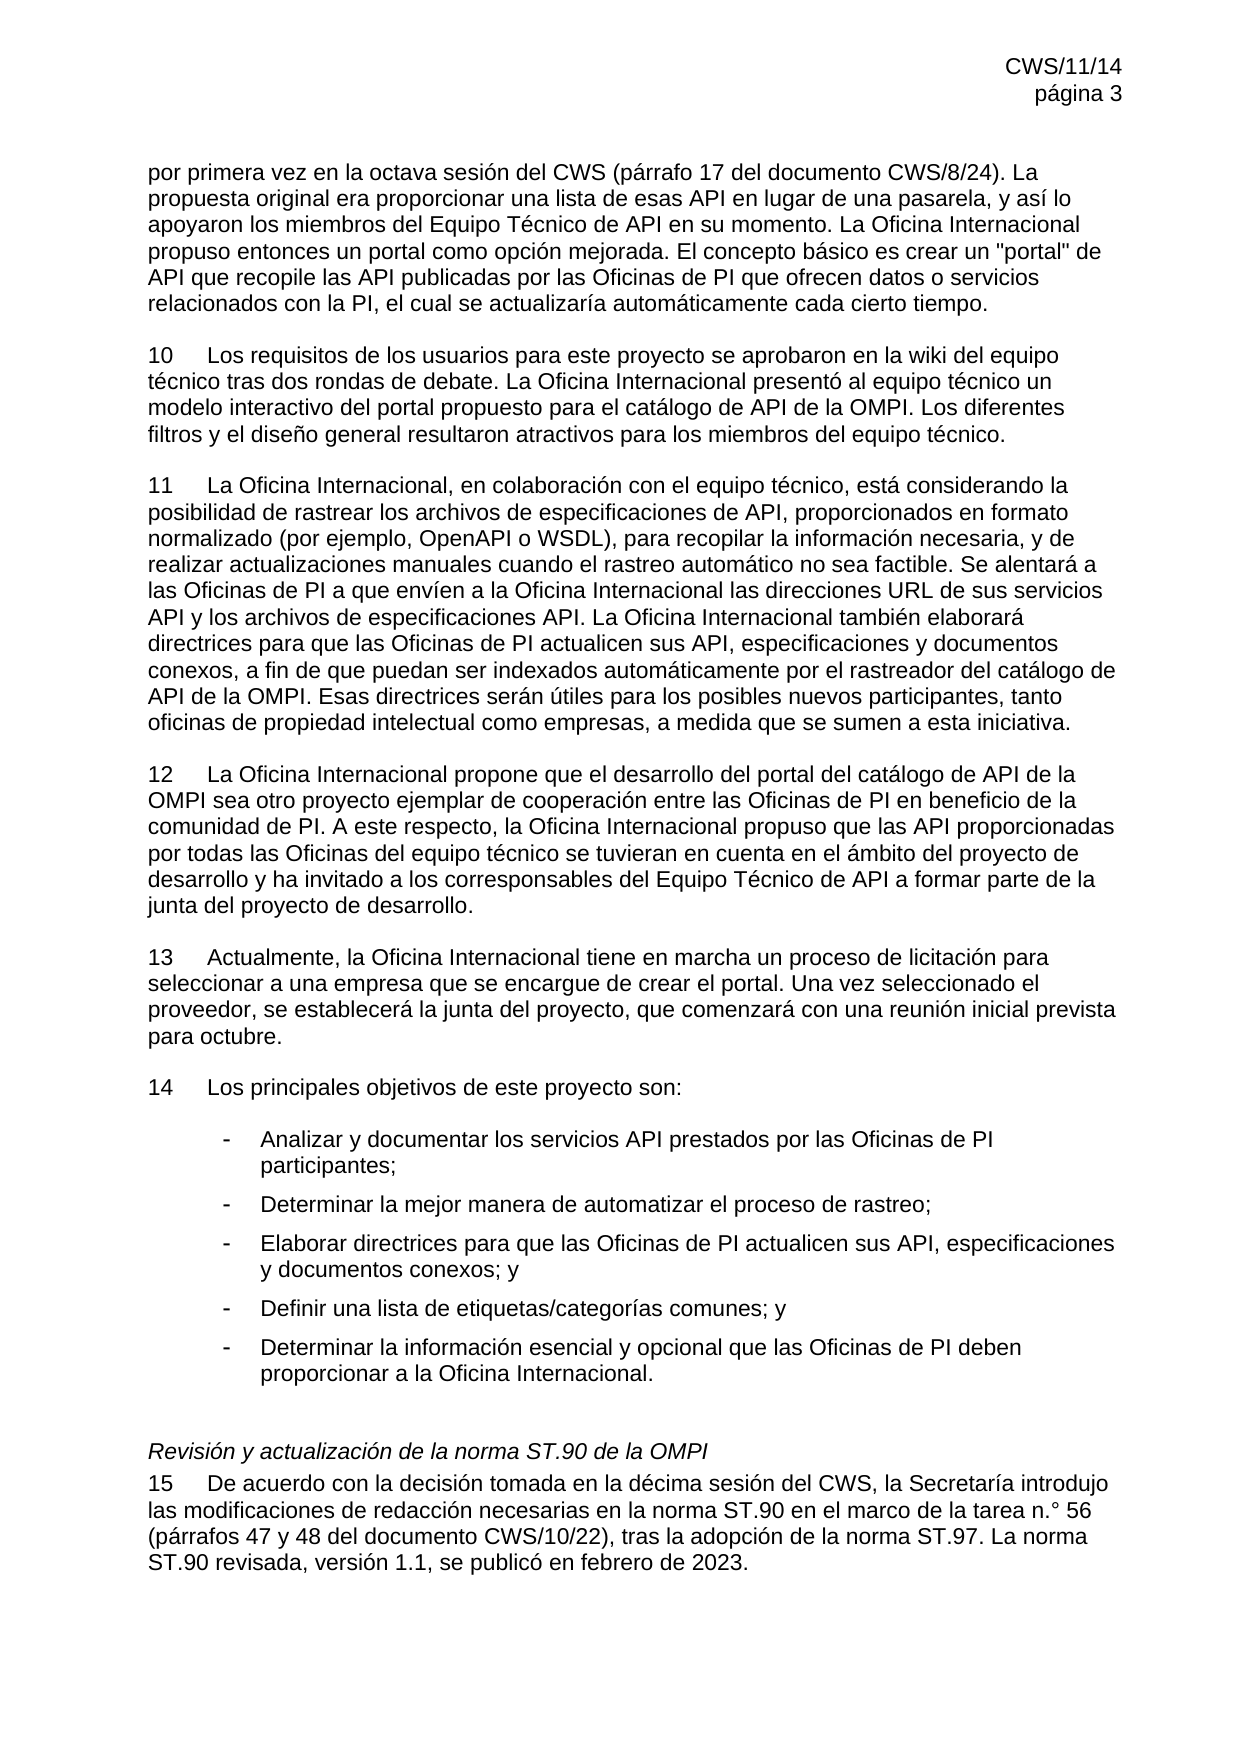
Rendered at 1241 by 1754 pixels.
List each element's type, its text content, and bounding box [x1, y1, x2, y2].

text Los requisitos de los usuarios para este proyecto se aprobaron en la wiki del equipo técnico tras dos rondas de debate. La Oficina Internacional presentó al equipo técnico un modelo interactivo del portal propuesto para el catálogo de API de la OMPI. Los diferentes filtros y el diseño general resultaron atractivos para los miembros del equipo técnico. [148, 342, 1122, 447]
text La Oficina Internacional propone que el desarrollo del portal del catálogo de API de la OMPI sea otro proyecto ejemplar de cooperación entre las Oficinas de PI en beneficio de la comunidad de PI. A este respecto, la Oficina Internacional propuso que las API proporcionadas por todas las Oficinas del equipo técnico se tuvieran en cuenta en el ámbito del proyecto de desarrollo y ha invitado a los corresponsables del Equipo Técnico de API a formar parte de la junta del proyecto de desarrollo. [148, 761, 1122, 919]
list Definir una lista de etiquetas/categorías comunes; y [223, 1295, 1122, 1321]
text La Oficina Internacional, en colaboración con el equipo técnico, está considerando la posibilidad de rastrear los archivos de especificaciones de API, proporcionados en formato normalizado (por ejemplo, OpenAPI o WSDL), para recopilar la información necesaria, y de realizar actualizaciones manuales cuando el rastreo automático no sea factible. Se alentará a las Oficinas de PI a que envíen a la Oficina Internacional las direcciones URL de sus servicios API y los archivos de especificaciones API. La Oficina Internacional también elaborará directrices para que las Oficinas de PI actualicen sus API, especificaciones y documentos conexos, a fin de que puedan ser indexados automáticamente por el rastreador del catálogo de API de la OMPI. Esas directrices serán útiles para los posibles nuevos participantes, tanto oficinas de propiedad intelectual como empresas, a medida que se sumen a esta iniciativa. [148, 472, 1122, 736]
text Actualmente, la Oficina Internacional tiene en marcha un proceso de licitación para seleccionar a una empresa que se encargue de crear el portal. Una vez seleccionado el proveedor, se establecerá la junta del proyecto, que comenzará con una reunión inicial prevista para octubre. [148, 944, 1122, 1049]
list Analizar y documentar los servicios API prestados por las Oficinas de PI participantes; [223, 1126, 1122, 1178]
text Los principales objetivos de este proyecto son: [148, 1074, 1122, 1101]
list Determinar la mejor manera de automatizar el proceso de rastreo; [223, 1191, 1122, 1217]
list Elaborar directrices para que las Oficinas de PI actualicen sus API, especificaciones y documentos conexos; y [223, 1229, 1122, 1282]
subtitle Revisión y actualización de la norma ST.90 de la OMPI [148, 1411, 1122, 1464]
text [148, 158, 1122, 317]
list Determinar la información esencial y opcional que las Oficinas de PI deben proporcionar a la Oficina Internacional. [223, 1334, 1122, 1386]
list De acuerdo con la decisión tomada en la décima sesión del CWS, la Secretaría introdujo las modificaciones de redacción necesarias en la norma ST.90 en el marco de la tarea n.° 56 (párrafos 47 y 48 del documento CWS/10/22), tras la adopción de la norma ST.97. La norma ST.90 revisada, versión 1.1, se publicó en febrero de 2023. [148, 1470, 1122, 1576]
